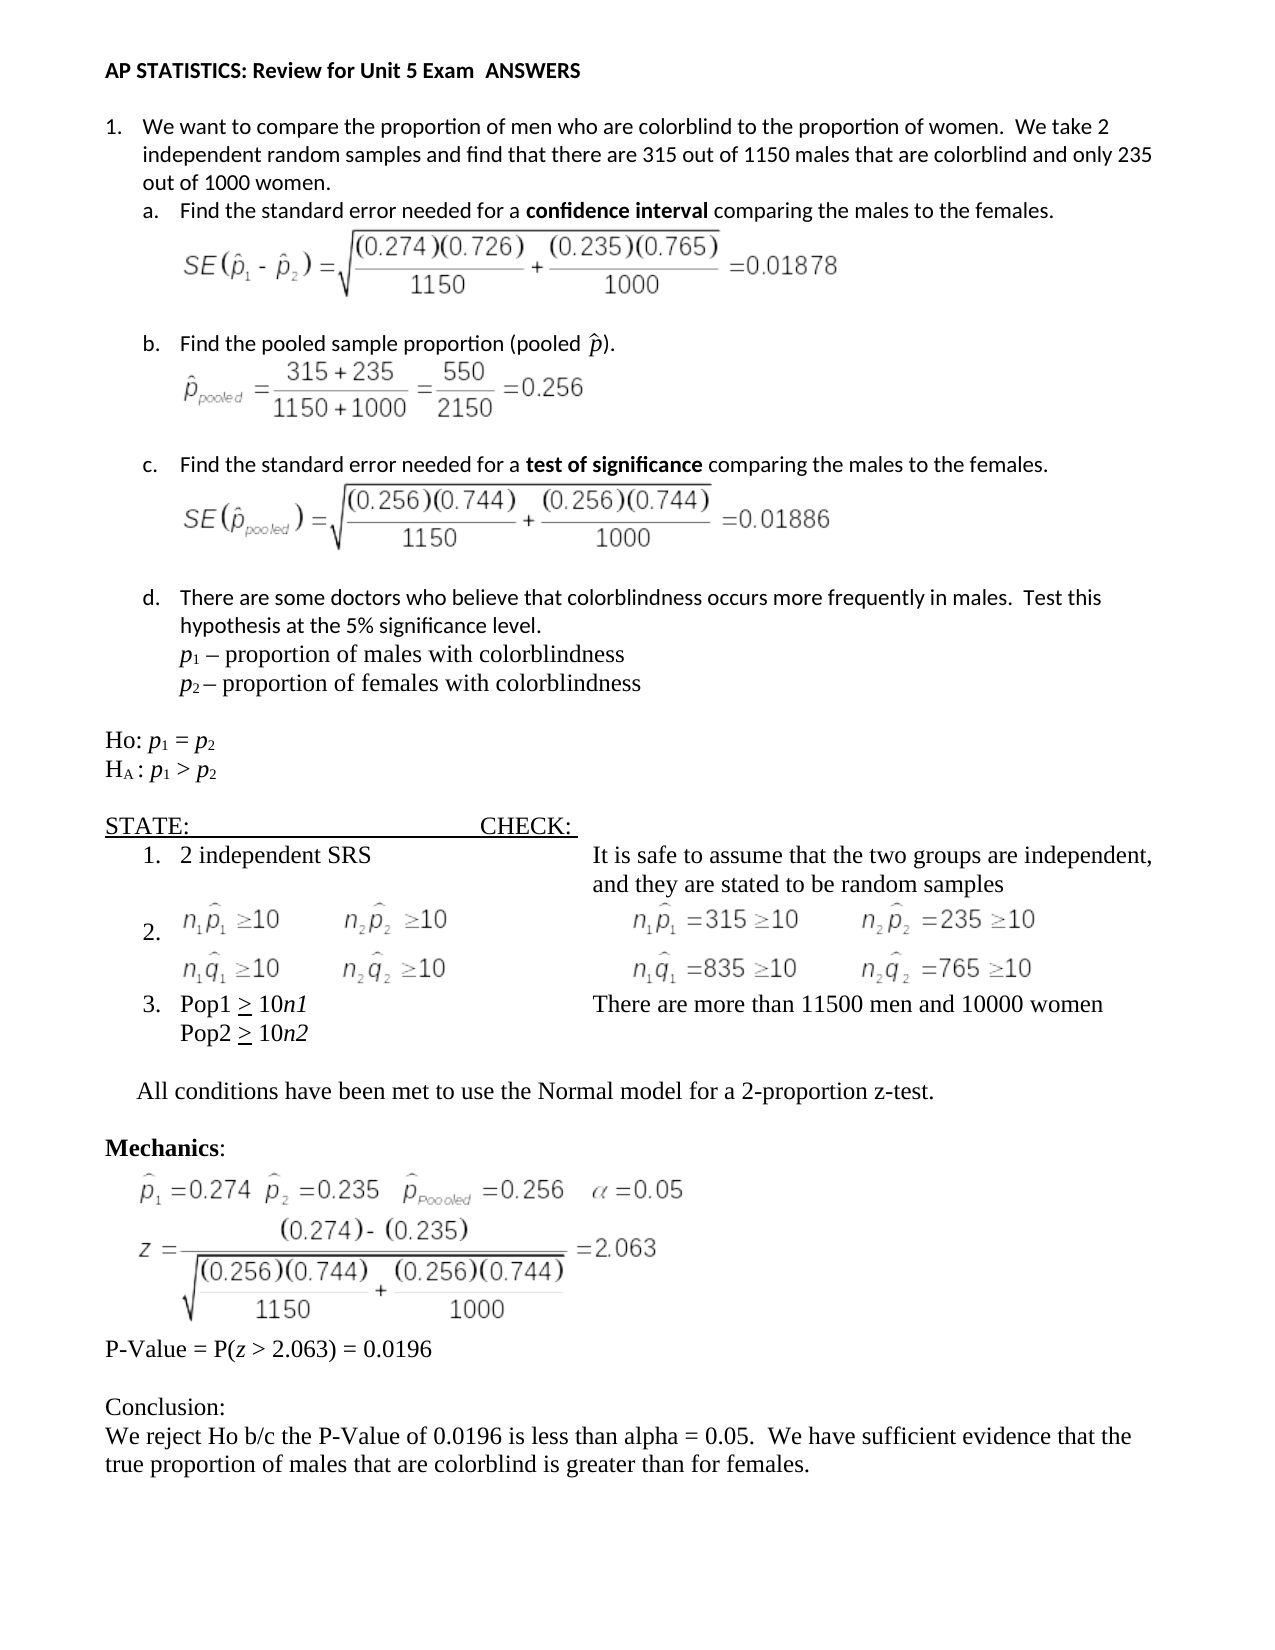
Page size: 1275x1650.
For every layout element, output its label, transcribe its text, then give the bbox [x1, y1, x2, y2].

list Find the pooled sample proportion (pooled ). [142, 329, 1170, 357]
text We reject Ho b/c the P-Value of 0.0196 is less than alpha = 0.05. We have sufficient evidence that the true proportion of males that are colorblind is greater than for females. [105, 1421, 1170, 1478]
list Find the standard error needed for a confidence interval comparing the males to the females. [142, 196, 1170, 224]
text p2 – proportion of females with colorblindness [105, 668, 1170, 696]
text AP STATISTICS: Review for Unit 5 Exam ANSWERS [105, 56, 1170, 84]
list Find the standard error needed for a test of significance comparing the males to the females. [142, 450, 1170, 478]
list We want to compare the proportion of men who are colorblind to the proportion of women. We take 2 independent random samples and find that there are 315 out of 1150 males that are colorblind and only 235 out of 1000 women. [105, 112, 1170, 196]
text p1 – proportion of males with colorblindness [105, 639, 1170, 668]
text Mechanics: [105, 1133, 1170, 1162]
text All conditions have been met to use the Normal model for a 2-proportion z-test. [105, 1076, 1170, 1104]
text and they are stated to be random samples [105, 869, 1170, 898]
text Conclusion: [105, 1392, 1170, 1421]
text HA : p1 > p2 [105, 754, 1170, 783]
list There are some doctors who believe that colorblindness occurs more frequently in males. Test this hypothesis at the 5% significance level. [142, 583, 1170, 639]
list Pop1 > 10n1 There are more than 11500 men and 10000 women [142, 989, 1170, 1018]
list Pop2 > 10n2 [180, 1018, 1170, 1047]
list 2 independent SRS It is safe to assume that the two groups are independent, [142, 840, 1170, 869]
text STATE: CHECK: [105, 811, 1170, 840]
text Ho: p1 = p2 [105, 725, 1170, 754]
text P-Value = P(z > 2.063) = 0.0196 [105, 1334, 1170, 1363]
